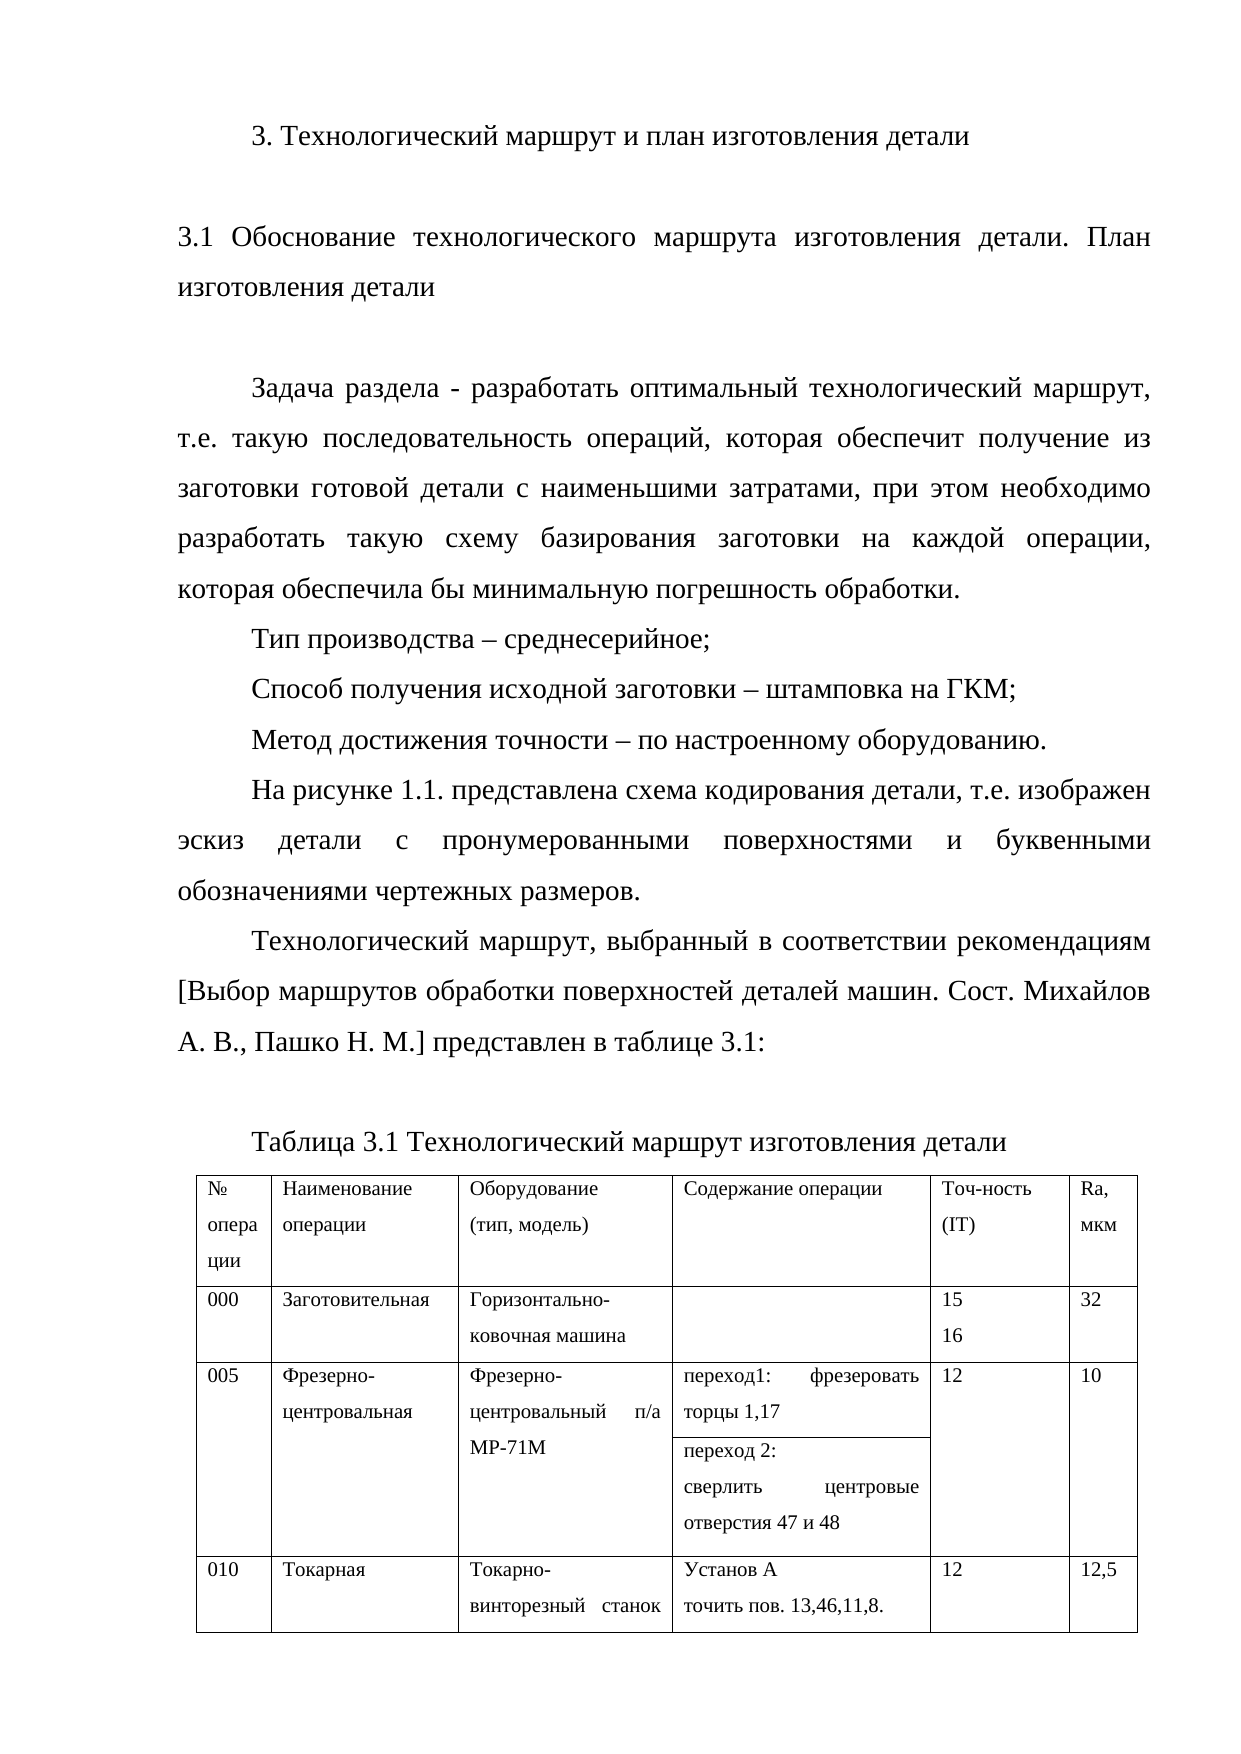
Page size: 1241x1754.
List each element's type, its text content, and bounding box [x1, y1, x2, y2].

text Тип производства – среднесерийное; [177, 621, 1152, 655]
table_cell переход 2: сверлить центровые отверстия 47 и 48 [673, 1438, 930, 1556]
table_cell Заготовительная [272, 1287, 458, 1362]
text Задача раздела - разработать оптимальный технологический маршрут, т.е. такую последовательность операций, которая обеспечит получение из заготовки готовой детали с наименьшими затратами, при этом необходимо разработать такую схему базирования заготовки на каждой операции, которая обеспечила бы минимальную погрешность обработки. [177, 370, 1152, 604]
table_cell 12,5 [1070, 1557, 1137, 1632]
text Технологический маршрут, выбранный в соответствии рекомендациям [Выбор маршрутов обработки поверхностей деталей машин. Сост. Михайлов А. В., Пашко Н. М.] представлен в таблице 3.1: [177, 923, 1152, 1057]
table_cell 005 [197, 1363, 271, 1556]
table_header Ra, мкм [1070, 1176, 1137, 1286]
table_cell 12 [931, 1557, 1069, 1632]
title Таблица 3.1 Технологический маршрут изготовления детали [177, 1124, 1152, 1158]
table_cell переход1: фрезеровать торцы 1,17 [673, 1363, 930, 1437]
text На рисунке 1.1. представлена схема кодирования детали, т.е. изображен эскиз детали с пронумерованными поверхностями и буквенными обозначениями чертежных размеров. [177, 772, 1152, 906]
table_cell Фрезерно-центровальный п/а МР-71М [459, 1363, 672, 1556]
table_cell [673, 1287, 930, 1362]
table_cell 000 [197, 1287, 271, 1362]
table_header Наименование операции [272, 1176, 458, 1286]
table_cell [459, 1557, 672, 1632]
text 3. Технологический маршрут и план изготовления детали [177, 118, 1152, 152]
table_cell Горизонтально-ковочная машина [459, 1287, 672, 1362]
table_cell 15 16 [931, 1287, 1069, 1362]
table_cell 12 [931, 1363, 1069, 1556]
table_header № операции [197, 1176, 271, 1286]
table_cell 10 [1070, 1363, 1137, 1556]
text Метод достижения точности – по настроенному оборудованию. [177, 722, 1152, 755]
table_cell 32 [1070, 1287, 1137, 1362]
table_cell Установ А точить пов. 13,46,11,8. [673, 1557, 930, 1632]
table_cell Фрезерно-центровальная [272, 1363, 458, 1556]
text Способ получения исходной заготовки – штамповка на ГКМ; [177, 672, 1152, 705]
table_header Содержание операции [673, 1176, 930, 1286]
text 3.1 Обоснование технологического маршрута изготовления детали. План изготовления детали [177, 219, 1152, 303]
table_cell 010 [197, 1557, 271, 1632]
table_header Оборудование (тип, модель) [459, 1176, 672, 1286]
table_header Точ-ность (IT) [931, 1176, 1069, 1286]
table_cell Токарная [272, 1557, 458, 1632]
